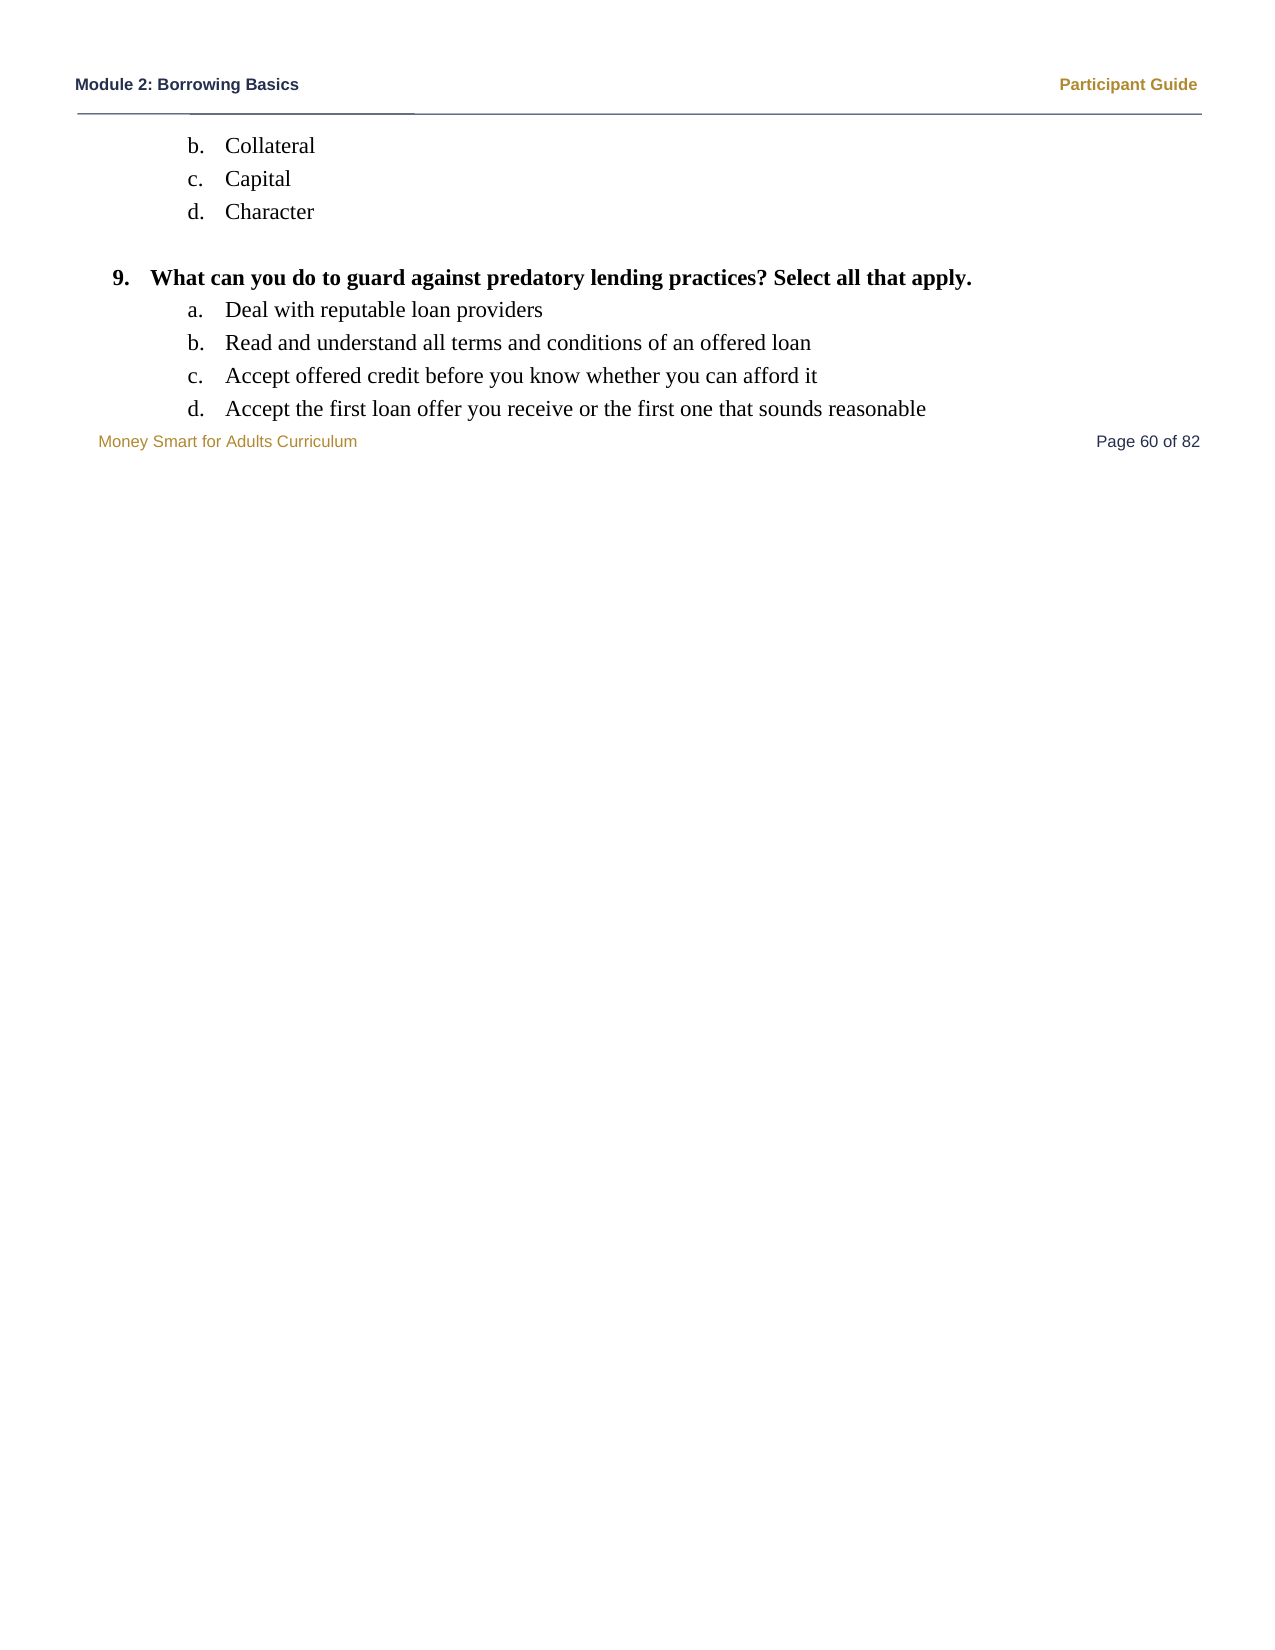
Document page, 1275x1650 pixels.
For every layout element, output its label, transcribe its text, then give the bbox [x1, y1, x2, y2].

list Read and understand all terms and conditions of an offered loan [187, 329, 1200, 356]
list Accept the first loan offer you receive or the first one that sounds reasonable [187, 395, 1200, 422]
list Accept offered credit before you know whether you can afford it [187, 362, 1200, 389]
list Deal with reputable loan providers [187, 296, 1200, 323]
list Collateral [187, 132, 1200, 158]
list What can you do to guard against predatory lending practices? Select all that apply. [112, 263, 1200, 290]
list Character [187, 198, 1200, 224]
picture [75, 0, 1201, 257]
list Capital [187, 165, 1200, 191]
